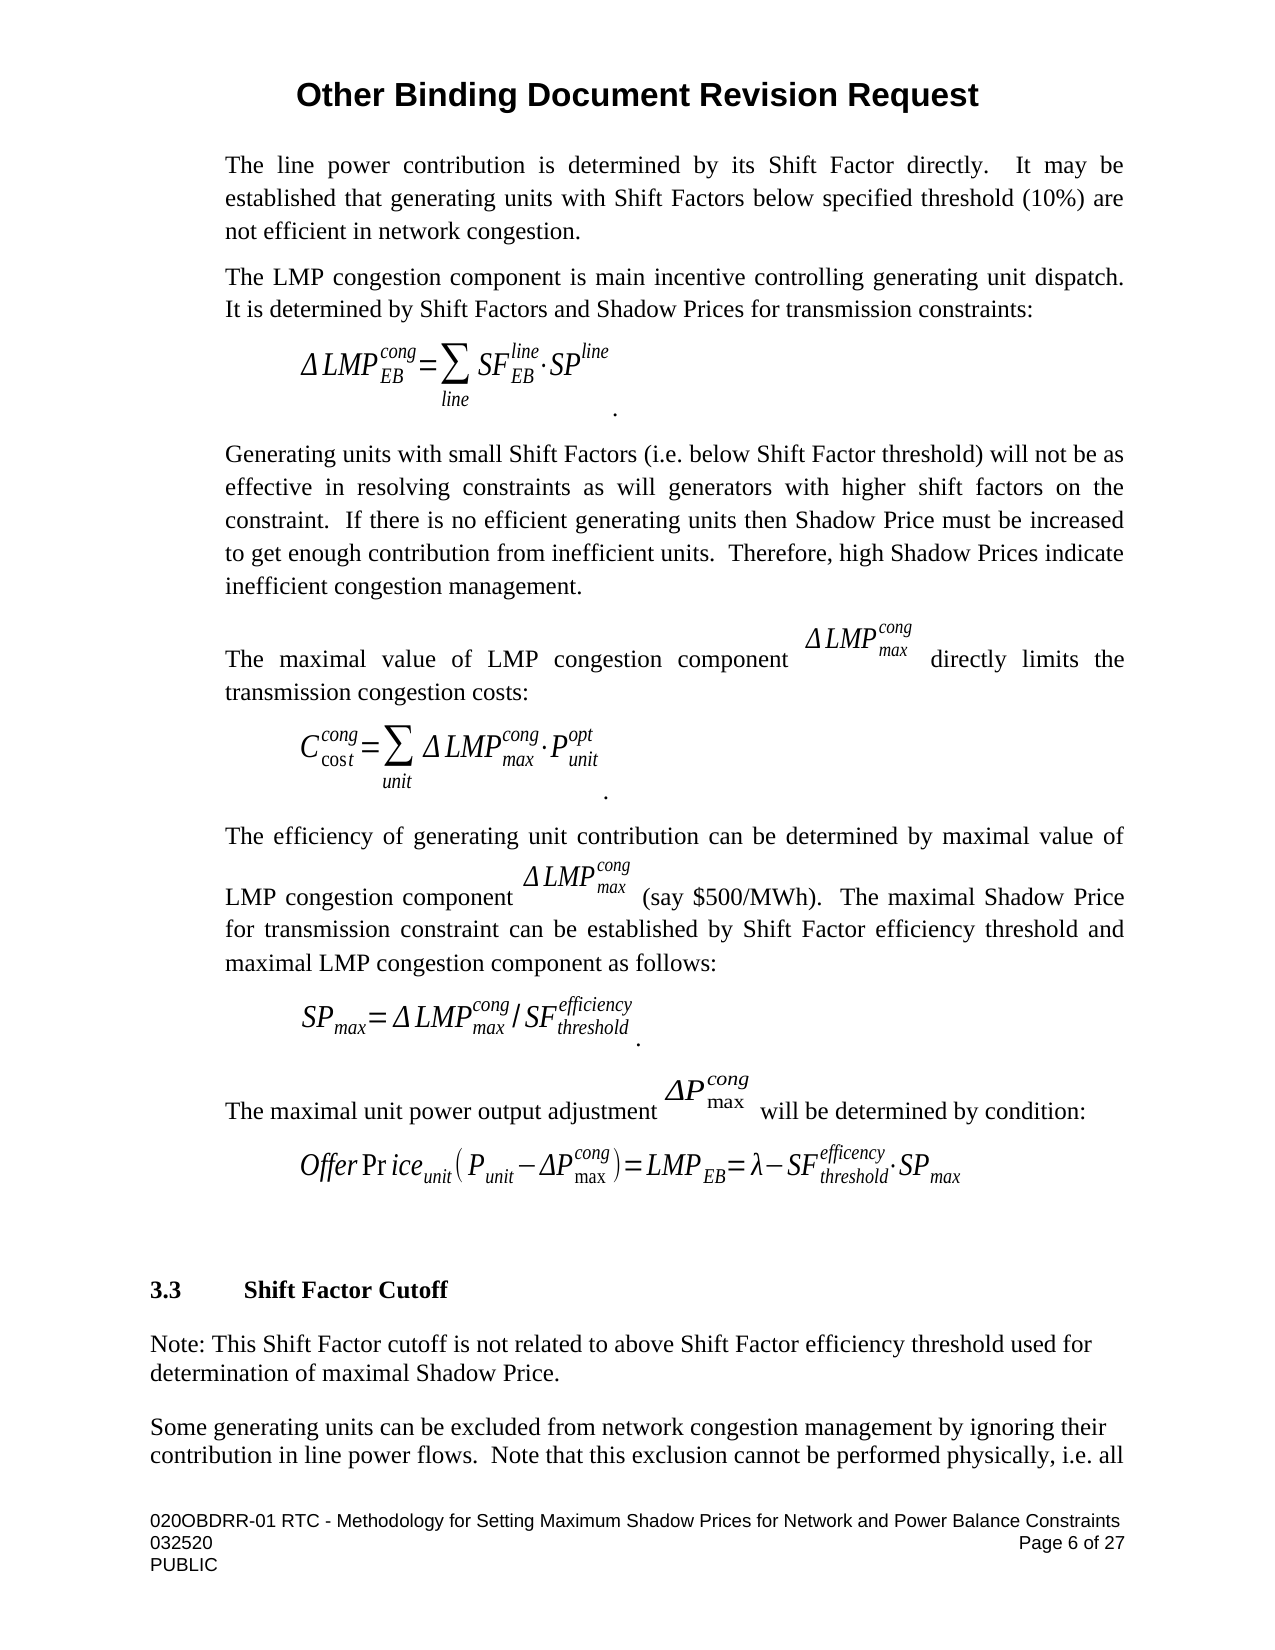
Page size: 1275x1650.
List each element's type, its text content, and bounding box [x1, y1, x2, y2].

text Generating units with small Shift Factors (i.e. below Shift Factor threshold) will not be as effective in resolving constraints as will generators with higher shift factors on the constraint. If there is no efficient generating units then Shadow Price must be increased to get enough contribution from inefficient units. Therefore, high Shadow Prices indicate inefficient congestion management. [225, 439, 1125, 600]
text The line power contribution is determined by its Shift Factor directly. It may be established that generating units with Shift Factors below specified threshold (10%) are not efficient in network congestion. [225, 150, 1125, 245]
text 3.3 Shift Factor Cutoff [150, 1276, 1125, 1304]
text . [225, 722, 1125, 804]
text The maximal value of LMP congestion component directly limits the transmission congestion costs: [225, 617, 1125, 706]
text . [225, 993, 1125, 1052]
text . [225, 340, 1125, 422]
text The LMP congestion component is main incentive controlling generating unit dispatch. It is determined by Shift Factors and Shadow Prices for transmission constraints: [225, 262, 1125, 323]
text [150, 1412, 1125, 1469]
text Note: This Shift Factor cutoff is not related to above Shift Factor efficiency threshold used for determination of maximal Shadow Price. [150, 1329, 1125, 1387]
text The efficiency of generating unit contribution can be determined by maximal value of LMP congestion component (say $500/MWh). The maximal Shadow Price for transmission constraint can be established by Shift Factor efficiency threshold and maximal LMP congestion component as follows: [225, 821, 1125, 976]
text The maximal unit power output adjustment will be determined by condition: [150, 1068, 1125, 1124]
